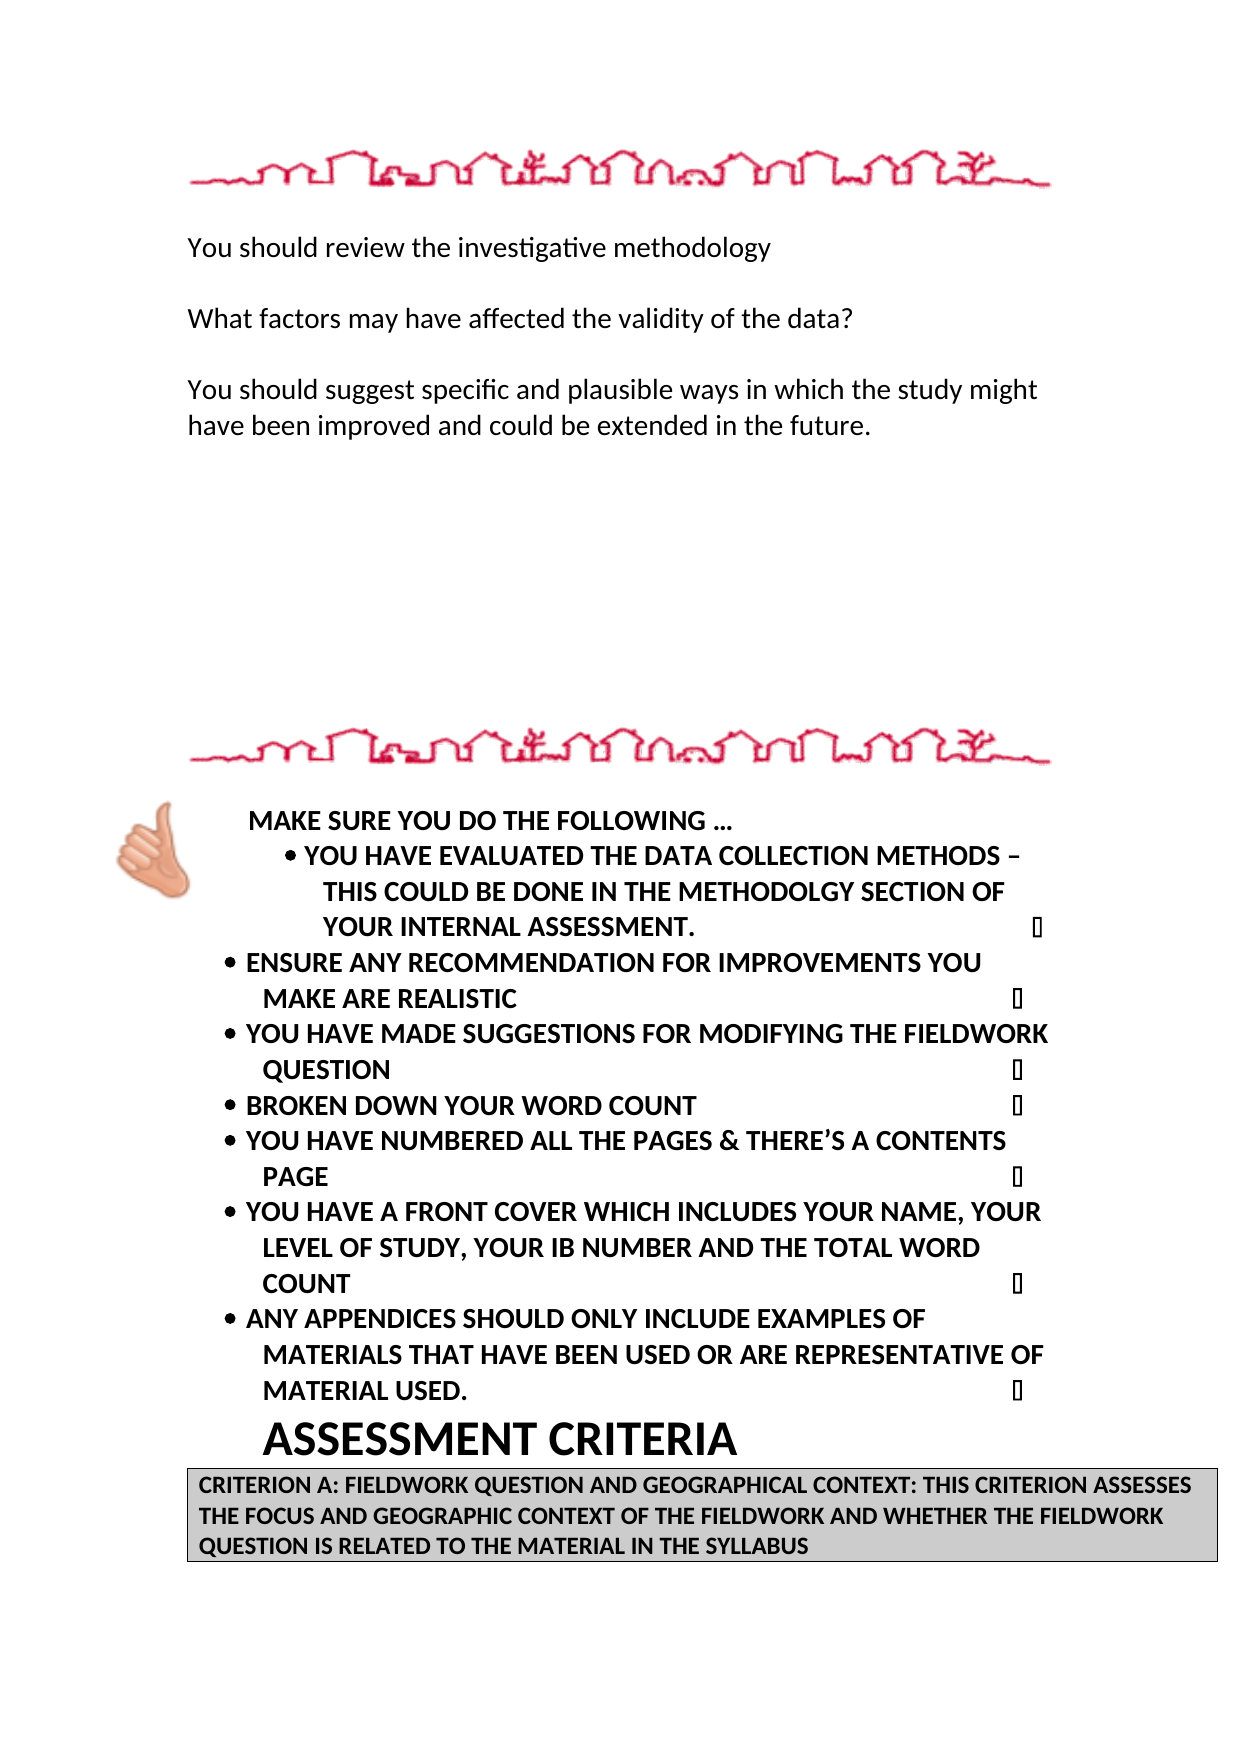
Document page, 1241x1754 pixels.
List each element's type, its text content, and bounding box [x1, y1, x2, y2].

picture [75, 792, 230, 923]
text What factors may have affected the validity of the data? [187, 300, 1053, 336]
list BROKEN DOWN YOUR WORD COUNT [225, 1087, 1053, 1122]
picture [187, 727, 1052, 766]
list ASSESSMENT CRITERIA [262, 1407, 1053, 1468]
list YOU HAVE MADE SUGGESTIONS FOR MODIFYING THE FIELDWORK QUESTION [225, 1015, 1053, 1087]
list ENSURE ANY RECOMMENDATION FOR IMPROVEMENTS YOU MAKE ARE REALISTIC [225, 944, 1053, 1015]
picture [187, 149, 1052, 189]
list YOU HAVE NUMBERED ALL THE PAGES & THERE’S A CONTENTS PAGE [225, 1122, 1053, 1193]
list ANY APPENDICES SHOULD ONLY INCLUDE EXAMPLES OF MATERIALS THAT HAVE BEEN USED OR ARE REPRESENTATIVE OF MATERIAL USED. [225, 1300, 1053, 1407]
list YOU HAVE A FRONT COVER WHICH INCLUDES YOUR NAME, YOUR LEVEL OF STUDY, YOUR IB NUMBER AND THE TOTAL WORD COUNT [225, 1193, 1053, 1300]
table_header CRITERION A: FIELDWORK QUESTION AND GEOGRAPHICAL CONTEXT: THIS CRITERION ASSESSES THE FOCUS AND GEOGRAPHIC CONTEXT OF THE FIELDWORK AND WHETHER THE FIELDWORK QUESTION IS RELATED TO THE MATERIAL IN THE SYLLABUS [188, 1469, 1217, 1561]
list YOU HAVE EVALUATED THE DATA COLLECTION METHODS – THIS COULD BE DONE IN THE METHODOLGY SECTION OF YOUR INTERNAL ASSESSMENT. [225, 837, 1053, 944]
text You should suggest specific and plausible ways in which the study might have been improved and could be extended in the future. [187, 371, 1053, 443]
text You should review the investigative methodology [187, 229, 1053, 264]
text MAKE SURE YOU DO THE FOLLOWING … [230, 802, 1053, 837]
